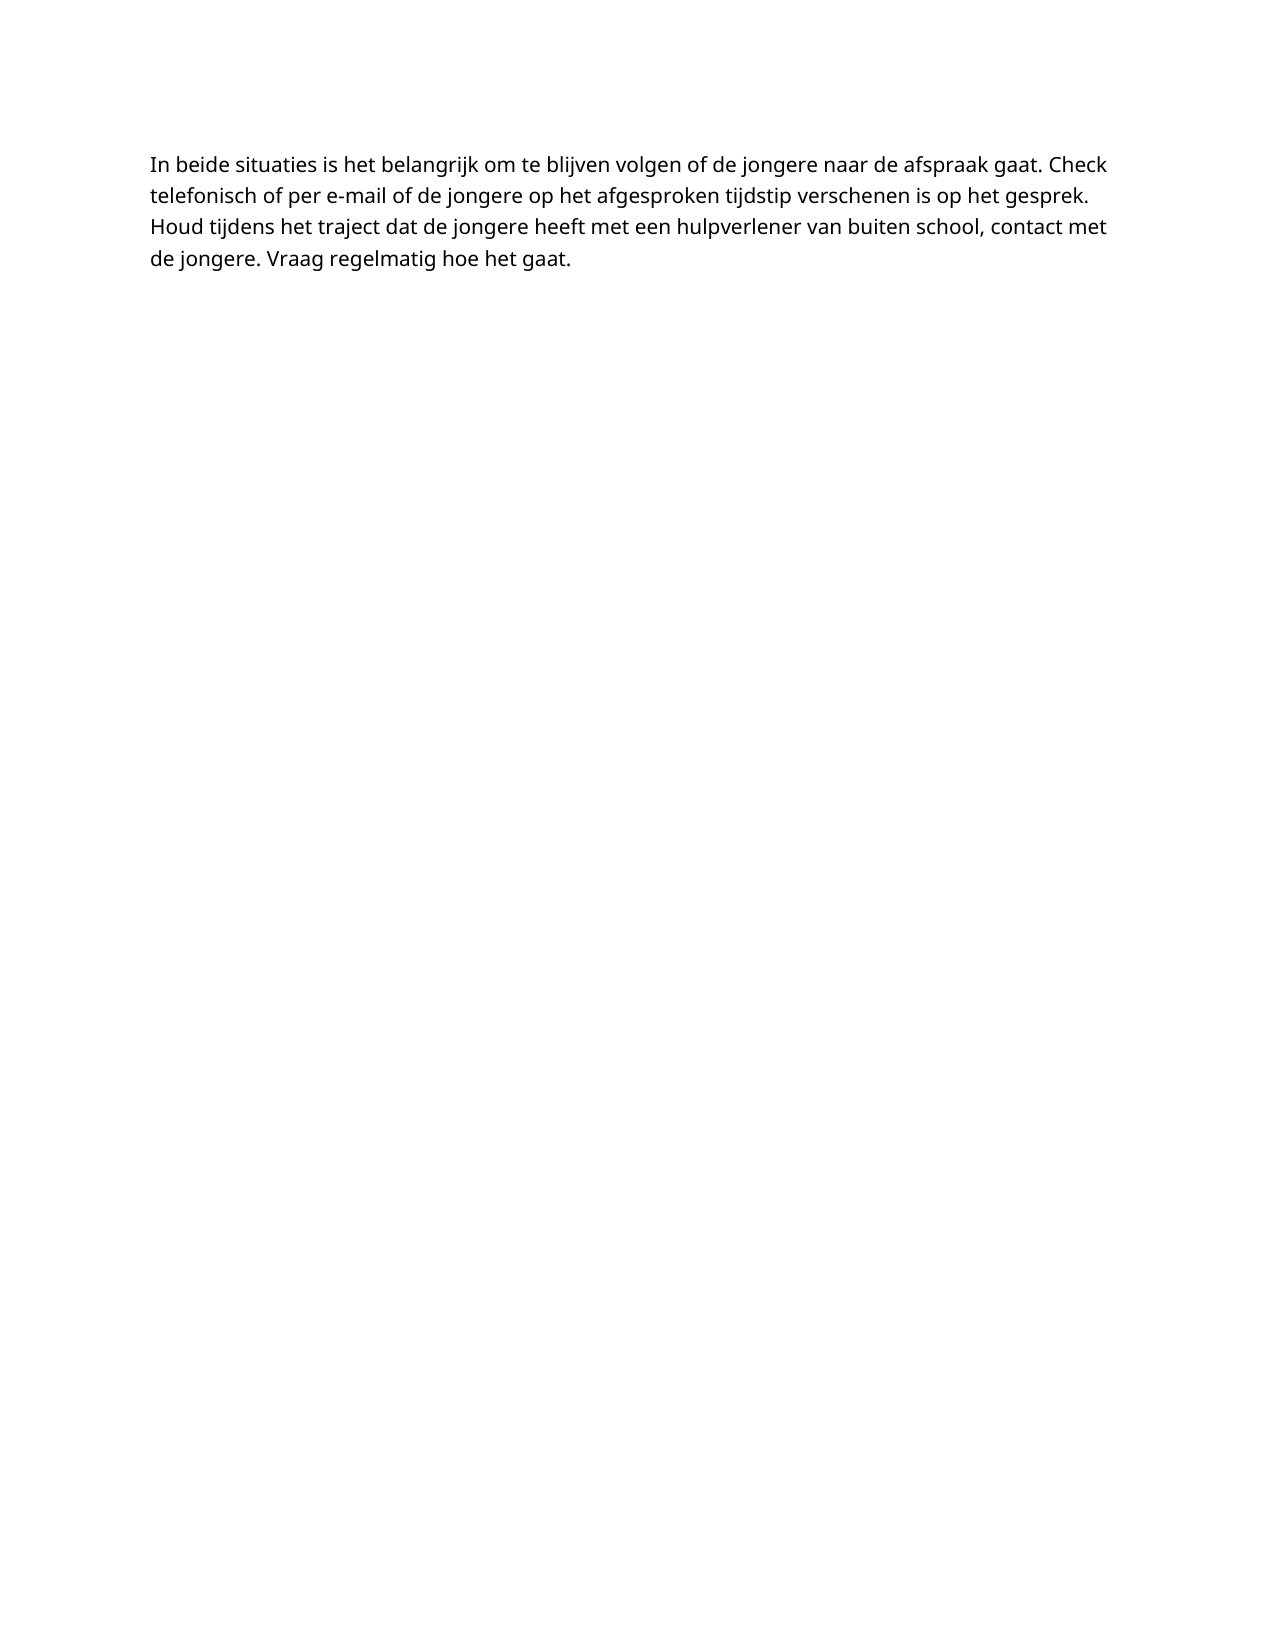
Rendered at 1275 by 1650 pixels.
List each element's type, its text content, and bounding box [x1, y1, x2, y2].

text In beide situaties is het belangrijk om te blijven volgen of de jongere naar de afspraak gaat. Check telefonisch of per e-mail of de jongere op het afgesproken tijdstip verschenen is op het gesprek. Houd tijdens het traject dat de jongere heeft met een hulpverlener van buiten school, contact met de jongere. Vraag regelmatig hoe het gaat. [150, 150, 1125, 272]
